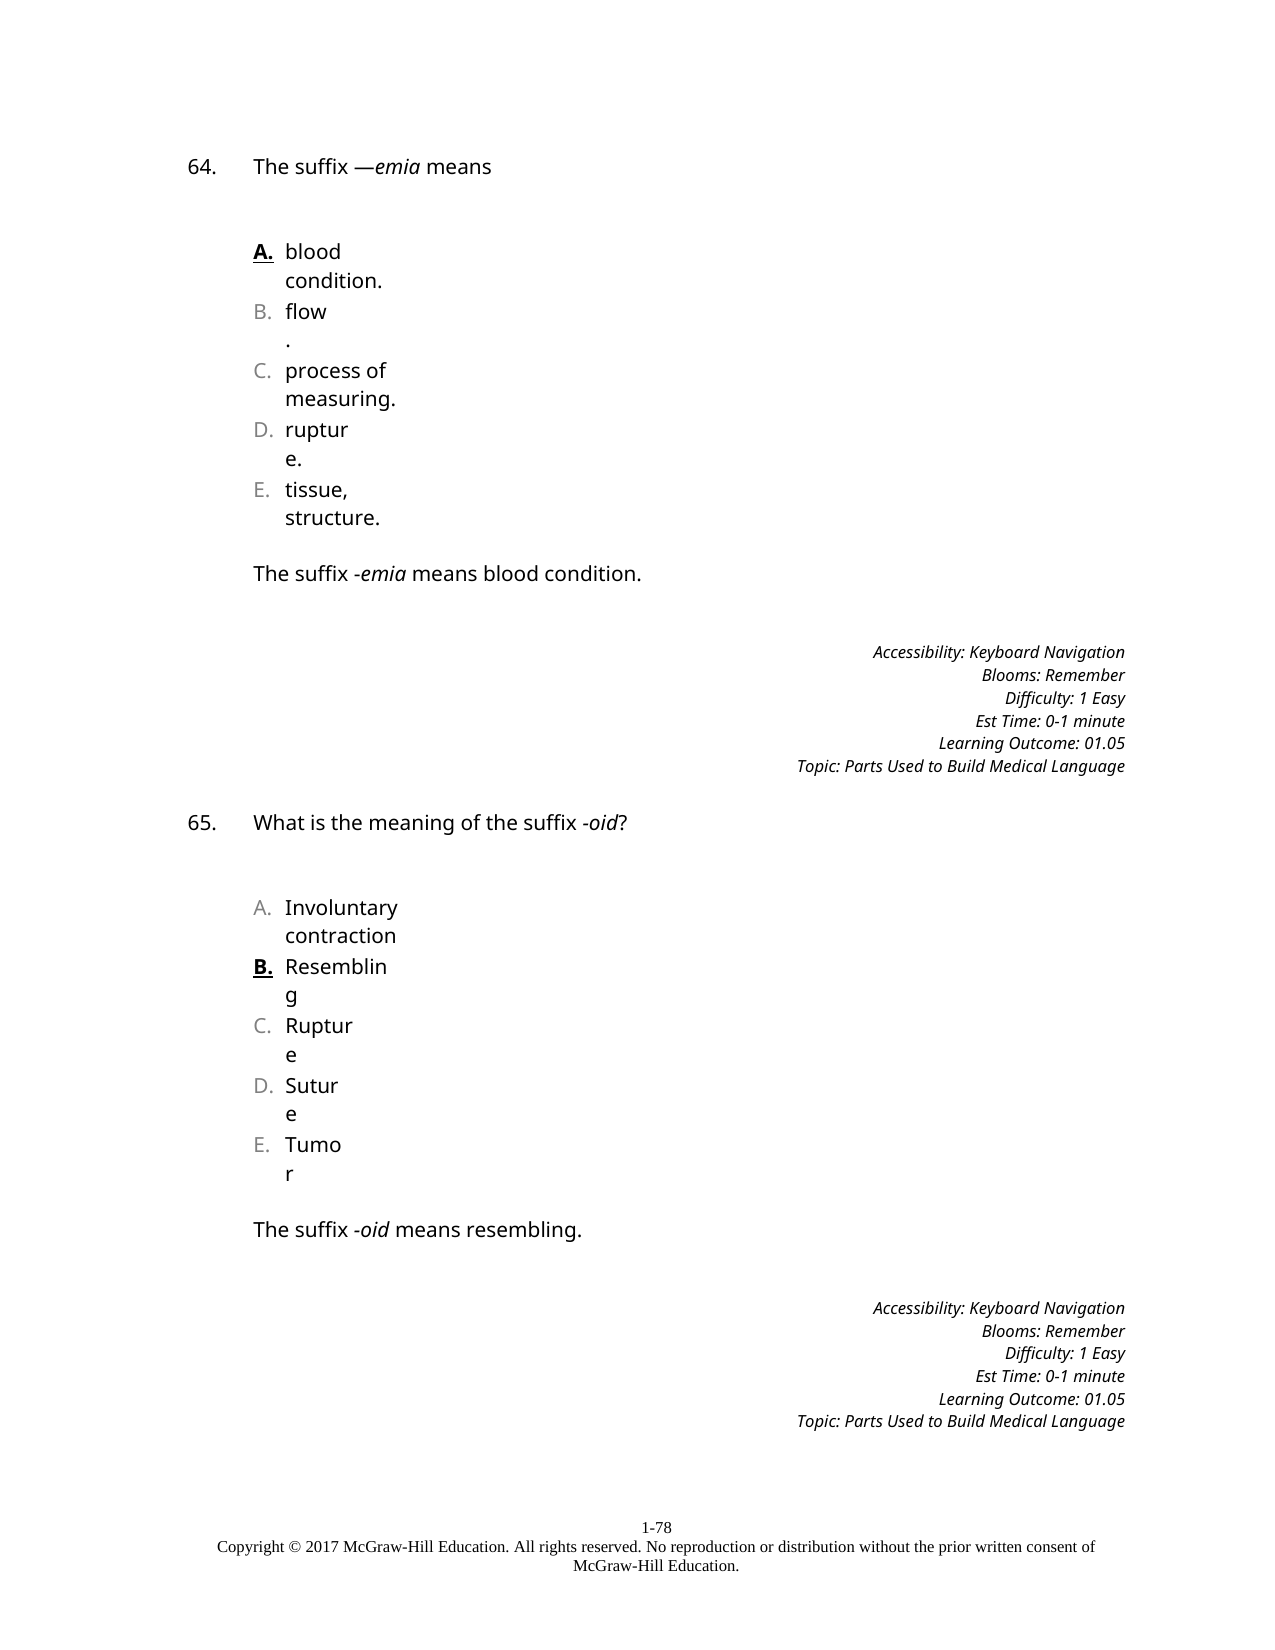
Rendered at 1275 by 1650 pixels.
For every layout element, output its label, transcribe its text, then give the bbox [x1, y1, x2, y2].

table_header The suffix —emia means The suffix -emia means blood condition. [253, 153, 1125, 616]
table_header Accessibility: Keyboard Navigation Blooms: Remember Difficulty: 1 Easy Est Time: 0-1 minute Learning Outcome: 01.05 Topic: Parts Used to Build Medical Language [188, 1297, 1125, 1461]
table_header What is the meaning of the suffix -oid? The suffix -oid means resembling. [253, 808, 1125, 1271]
table_header Accessibility: Keyboard Navigation Blooms: Remember Difficulty: 1 Easy Est Time: 0-1 minute Learning Outcome: 01.05 Topic: Parts Used to Build Medical Language [188, 641, 1125, 805]
table_header 64. [188, 153, 253, 616]
table_header 65. [188, 808, 253, 1271]
